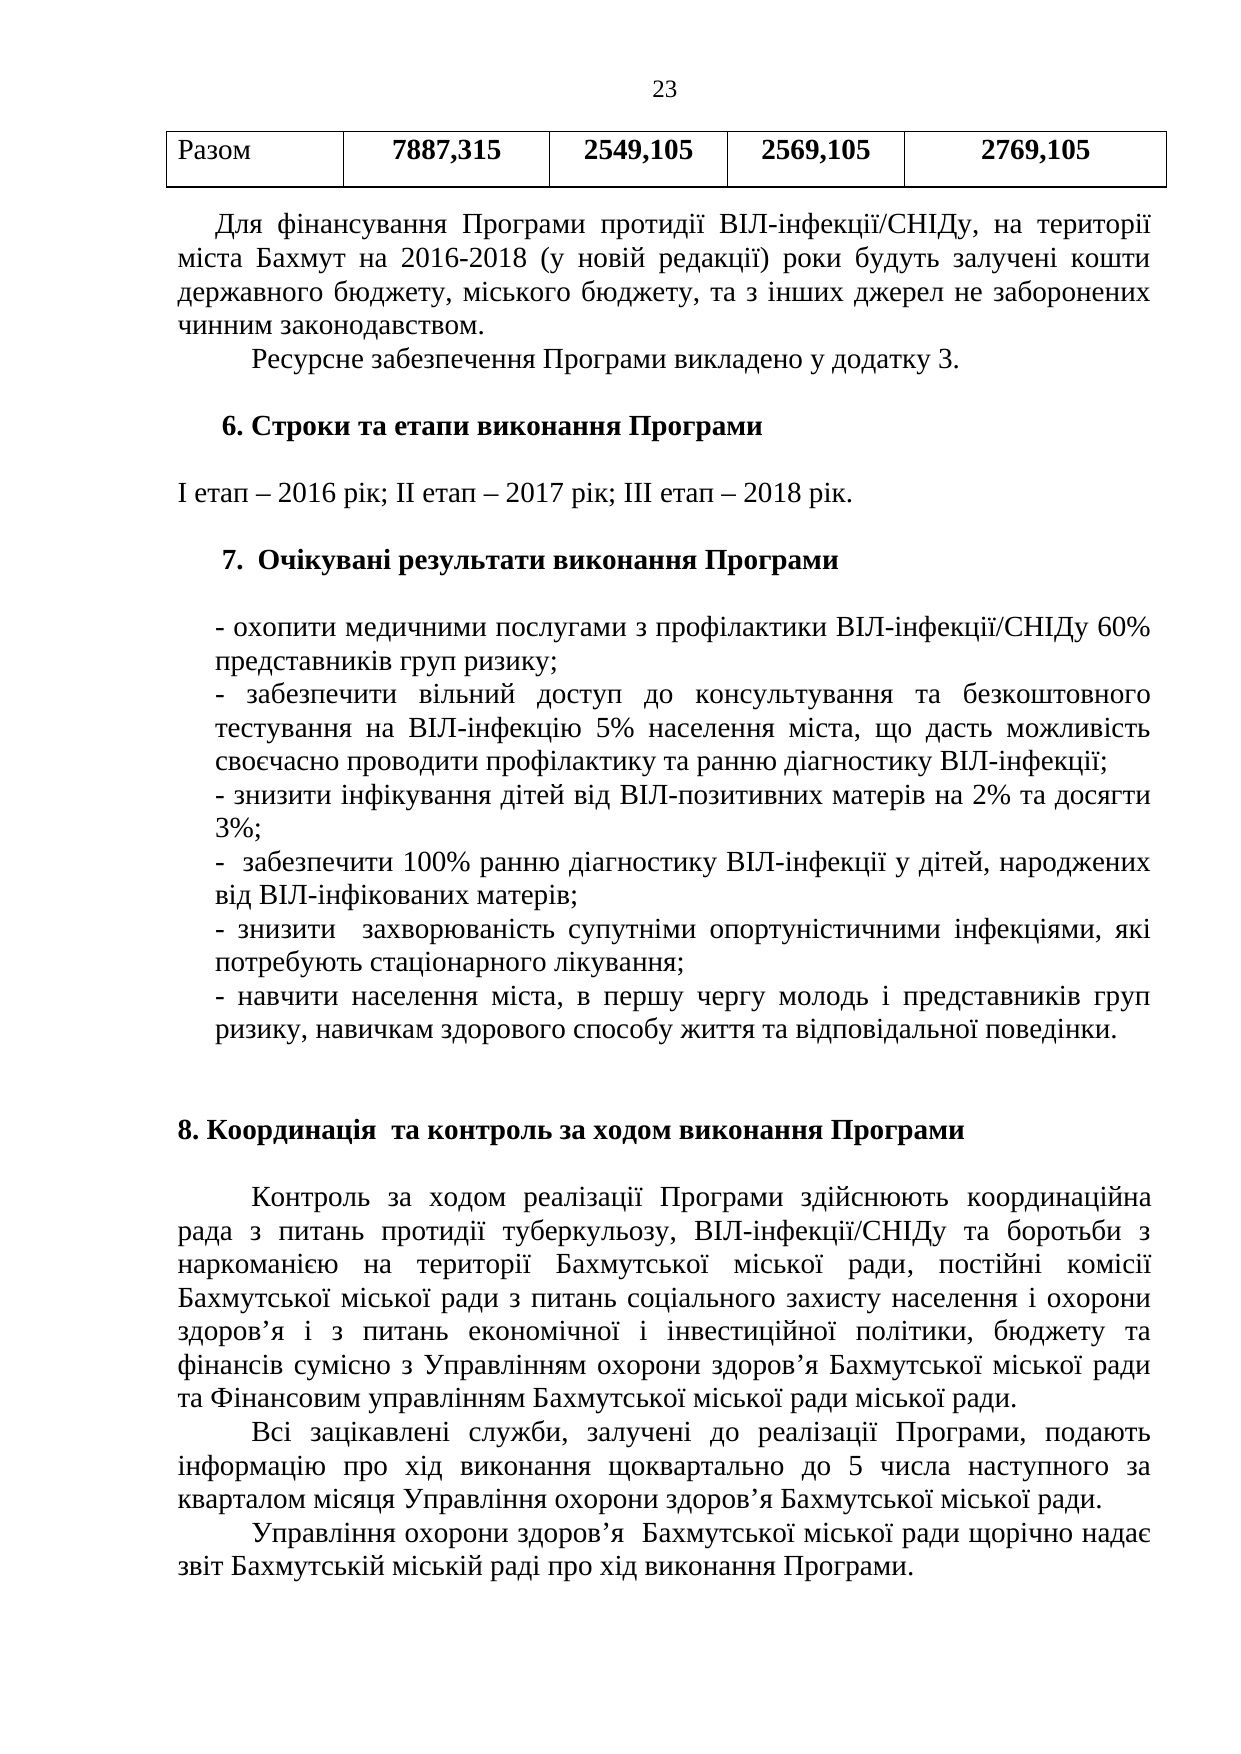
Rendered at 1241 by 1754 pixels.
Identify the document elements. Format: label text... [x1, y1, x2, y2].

text - навчити населення міста, в першу чергу молодь і представників груп ризику, навичкам здорового способу життя та відповідальної поведінки. [215, 978, 1152, 1045]
text Ресурсне забезпечення Програми викладено у додатку 3. [177, 341, 1151, 374]
table_cell 2769,105 [905, 132, 1166, 186]
text - забезпечити 100% ранню діагностику ВІЛ-інфекції у дітей, народжених від ВІЛ-інфікованих матерів; [215, 844, 1152, 911]
text 7. Очікувані результати виконання Програми [177, 542, 1152, 576]
text 8. Координація та контроль за ходом виконання Програми [177, 1112, 1152, 1146]
text І етап – 2016 рік; ІІ етап – 2017 рік; ІІІ етап – 2018 рік. [177, 475, 1151, 508]
table_cell 2569,105 [728, 132, 904, 186]
table_cell Разом [167, 132, 343, 186]
text Управління охорони здоров’я Бахмутської міської ради щорічно надає звіт Бахмутській міській раді про хід виконання Програми. [177, 1515, 1152, 1582]
text - охопити медичними послугами з профілактики ВІЛ-інфекції/СНІДу 60% представників груп ризику; [215, 609, 1152, 676]
text Всі зацікавлені служби, залучені до реалізації Програми, подають інформацію про хід виконання щоквартально до 5 числа наступного за кварталом місяця Управління охорони здоров’я Бахмутської міської ради. [177, 1414, 1152, 1515]
text - забезпечити вільний доступ до консультування та безкоштовного тестування на ВІЛ-інфекцію 5% населення міста, що дасть можливість своєчасно проводити профілактику та ранню діагностику ВІЛ-інфекції; [215, 676, 1152, 777]
text Контроль за ходом реалізації Програми здійснюють координаційна рада з питань протидії туберкульозу, ВІЛ-інфекції/СНІДу та боротьби з наркоманією на території Бахмутської міської ради, постійні комісії Бахмутської міської ради з питань соціального захисту населення і охорони здоров’я і з питань економічної і інвестиційної політики, бюджету та фінансів сумісно з Управлінням охорони здоров’я Бахмутської міської ради та Фінансовим управлінням Бахмутської міської ради міської ради. [177, 1179, 1152, 1414]
text - знизити захворюваність супутніми опортуністичними інфекціями, які потребують стаціонарного лікування; [215, 911, 1152, 978]
table_cell 7887,315 [344, 132, 549, 186]
text - знизити інфікування дітей від ВІЛ-позитивних матерів на 2% та досягти 3%; [215, 777, 1152, 844]
table_cell 2549,105 [550, 132, 727, 186]
text 6. Строки та етапи виконання Програми [177, 408, 1151, 441]
text Для фінансування Програми протидії ВІЛ-інфекції/СНІДу, на території міста Бахмут на 2016-2018 (у новій редакції) роки будуть залучені кошти державного бюджету, міського бюджету, та з інших джерел не заборонених чинним законодавством. [177, 207, 1152, 341]
